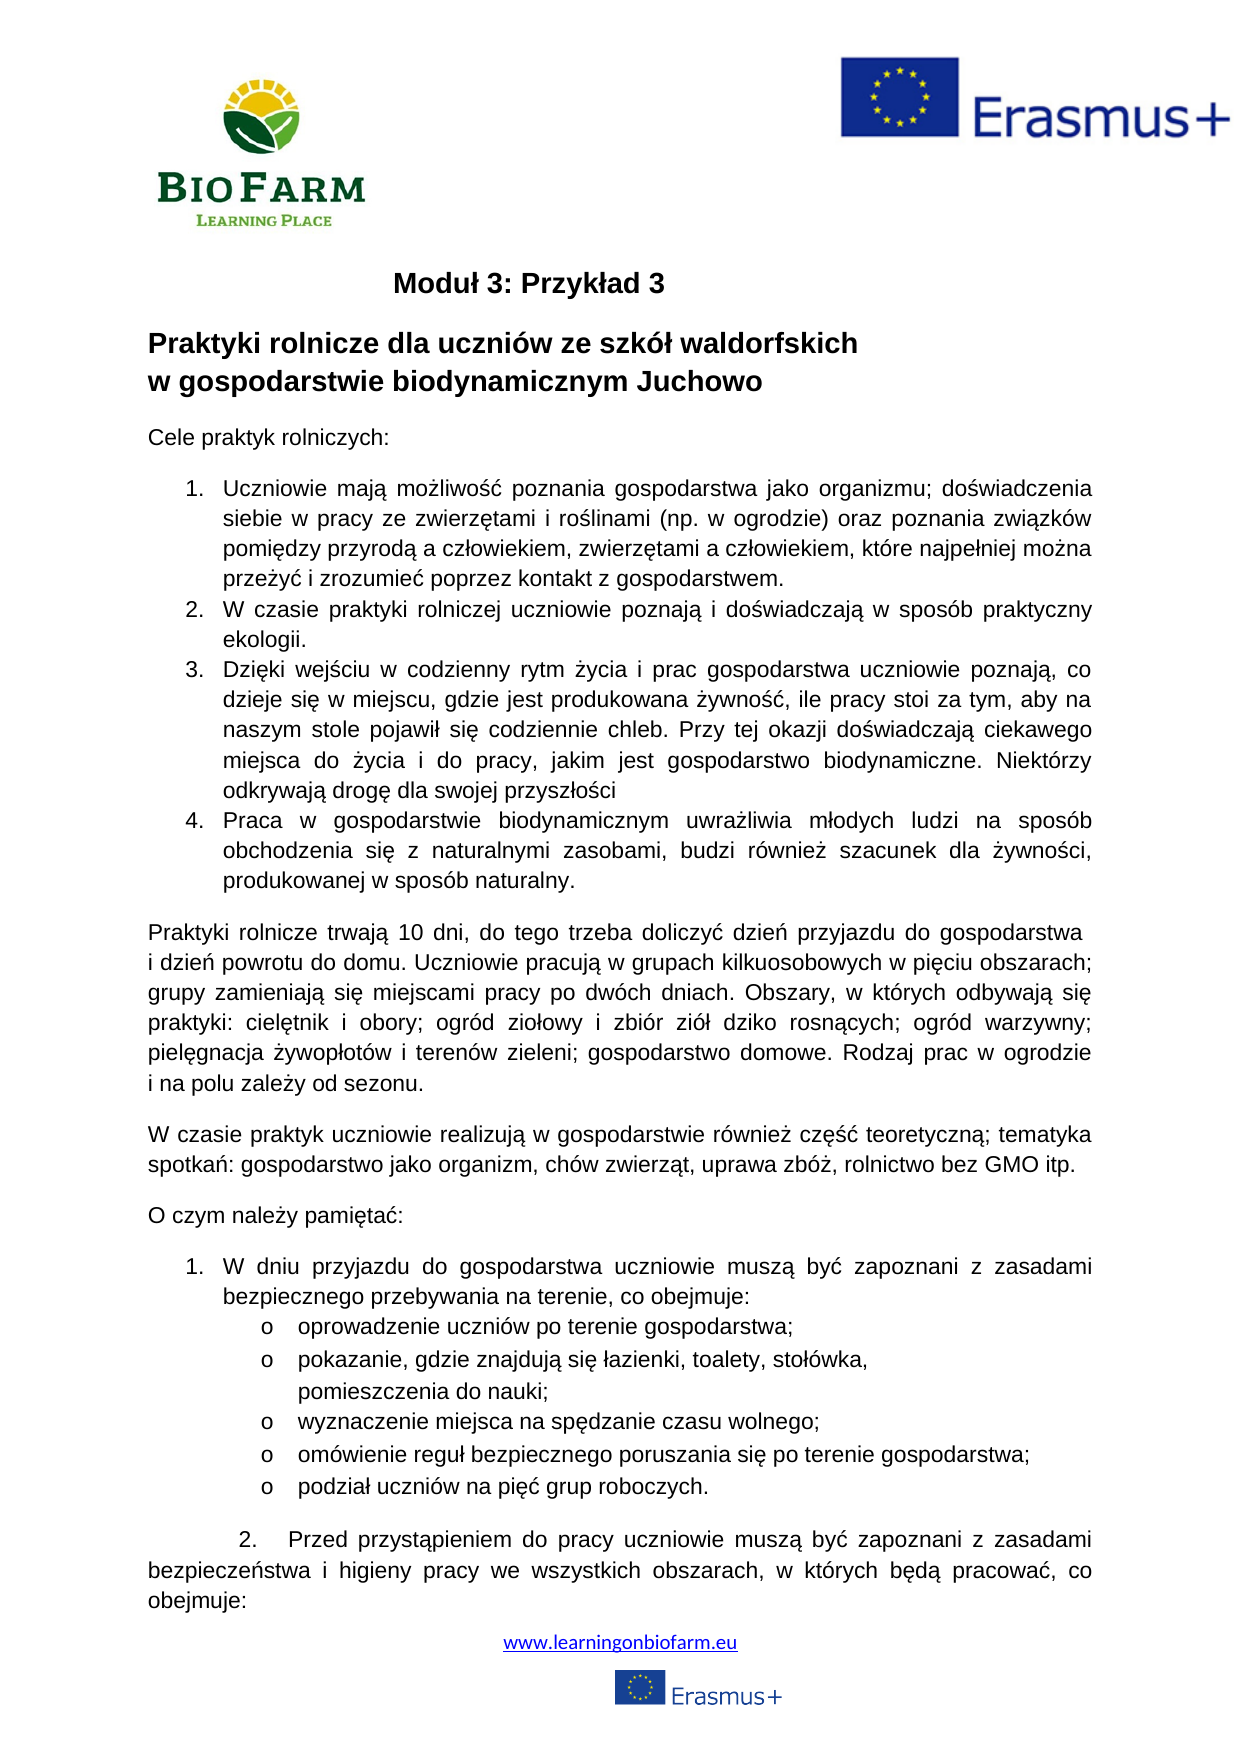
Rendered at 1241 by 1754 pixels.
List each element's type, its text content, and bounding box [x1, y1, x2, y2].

list omówienie reguł bezpiecznego poruszania się po terenie gospodarstwa; [260, 1441, 1093, 1469]
picture [615, 1670, 782, 1705]
list Uczniowie mają możliwość poznania gospodarstwa jako organizmu; doświadczenia siebie w pracy ze zwierzętami i roślinami (np. w ogrodzie) oraz poznania związków pomiędzy przyrodą a człowiekiem, zwierzętami a człowiekiem, które najpełniej można przeżyć i zrozumieć poprzez kontakt z gospodarstwem. [185, 475, 1093, 592]
list oprowadzenie uczniów po terenie gospodarstwa; [260, 1313, 1093, 1342]
list W czasie praktyki rolniczej uczniowie poznają i doświadczają w sposób praktyczny ekologii. [185, 596, 1093, 652]
list Dzięki wejściu w codzienny rytm życia i prac gospodarstwa uczniowie poznają, co dzieje się w miejscu, gdzie jest produkowana żywność, ile pracy stoi za tym, aby na naszym stole pojawił się codziennie chleb. Przy tej okazji doświadczają ciekawego miejsca do życia i do pracy, jakim jest gospodarstwo biodynamiczne. Niektórzy odkrywają drogę dla swojej przyszłości [185, 656, 1093, 803]
text 2. Przed przystąpieniem do pracy uczniowie muszą być zapoznani z zasadami bezpieczeństwa i higieny pracy we wszystkich obszarach, w których będą pracować, co obejmuje: [148, 1526, 1093, 1613]
list pokazanie, gdzie znajdują się łazienki, toalety, stołówka, pomieszczenia do nauki; [260, 1346, 1093, 1404]
list W dniu przyjazdu do gospodarstwa uczniowie muszą być zapoznani z zasadami bezpiecznego przebywania na terenie, co obejmuje: [185, 1253, 1093, 1309]
text W czasie praktyk uczniowie realizują w gospodarstwie również część teoretyczną; tematyka spotkań: gospodarstwo jako organizm, chów zwierząt, uprawa zbóż, rolnictwo bez GMO itp. [148, 1121, 1093, 1177]
text Moduł 3: Przykład 3 [148, 266, 1093, 300]
text O czym należy pamiętać: [148, 1202, 1093, 1228]
picture [832, 46, 1235, 150]
text Praktyki rolnicze trwają 10 dni, do tego trzeba doliczyć dzień przyjazdu do gospodarstwa i dzień powrotu do domu. Uczniowie pracują w grupach kilkuosobowych w pięciu obszarach; grupy zamieniają się miejscami pracy po dwóch dniach. Obszary, w których odbywają się praktyki: cielętnik i obory; ogród ziołowy i zbiór ziół dziko rosnących; ogród warzywny; pielęgnacja żywopłotów i terenów zieleni; gospodarstwo domowe. Rodzaj prac w ogrodzie i na polu zależy od sezonu. [148, 918, 1093, 1096]
list podział uczniów na pięć grup roboczych. [260, 1473, 1093, 1501]
list wyznaczenie miejsca na spędzanie czasu wolnego; [260, 1408, 1093, 1436]
text Cele praktyk rolniczych: [148, 424, 1093, 450]
list Praca w gospodarstwie biodynamicznym uwrażliwia młodych ludzi na sposób obchodzenia się z naturalnymi zasobami, budzi również szacunek dla żywności, produkowanej w sposób naturalny. [185, 807, 1093, 894]
picture [152, 72, 374, 251]
text Praktyki rolnicze dla uczniów ze szkół waldorfskich w gospodarstwie biodynamicznym Juchowo [148, 326, 1093, 398]
